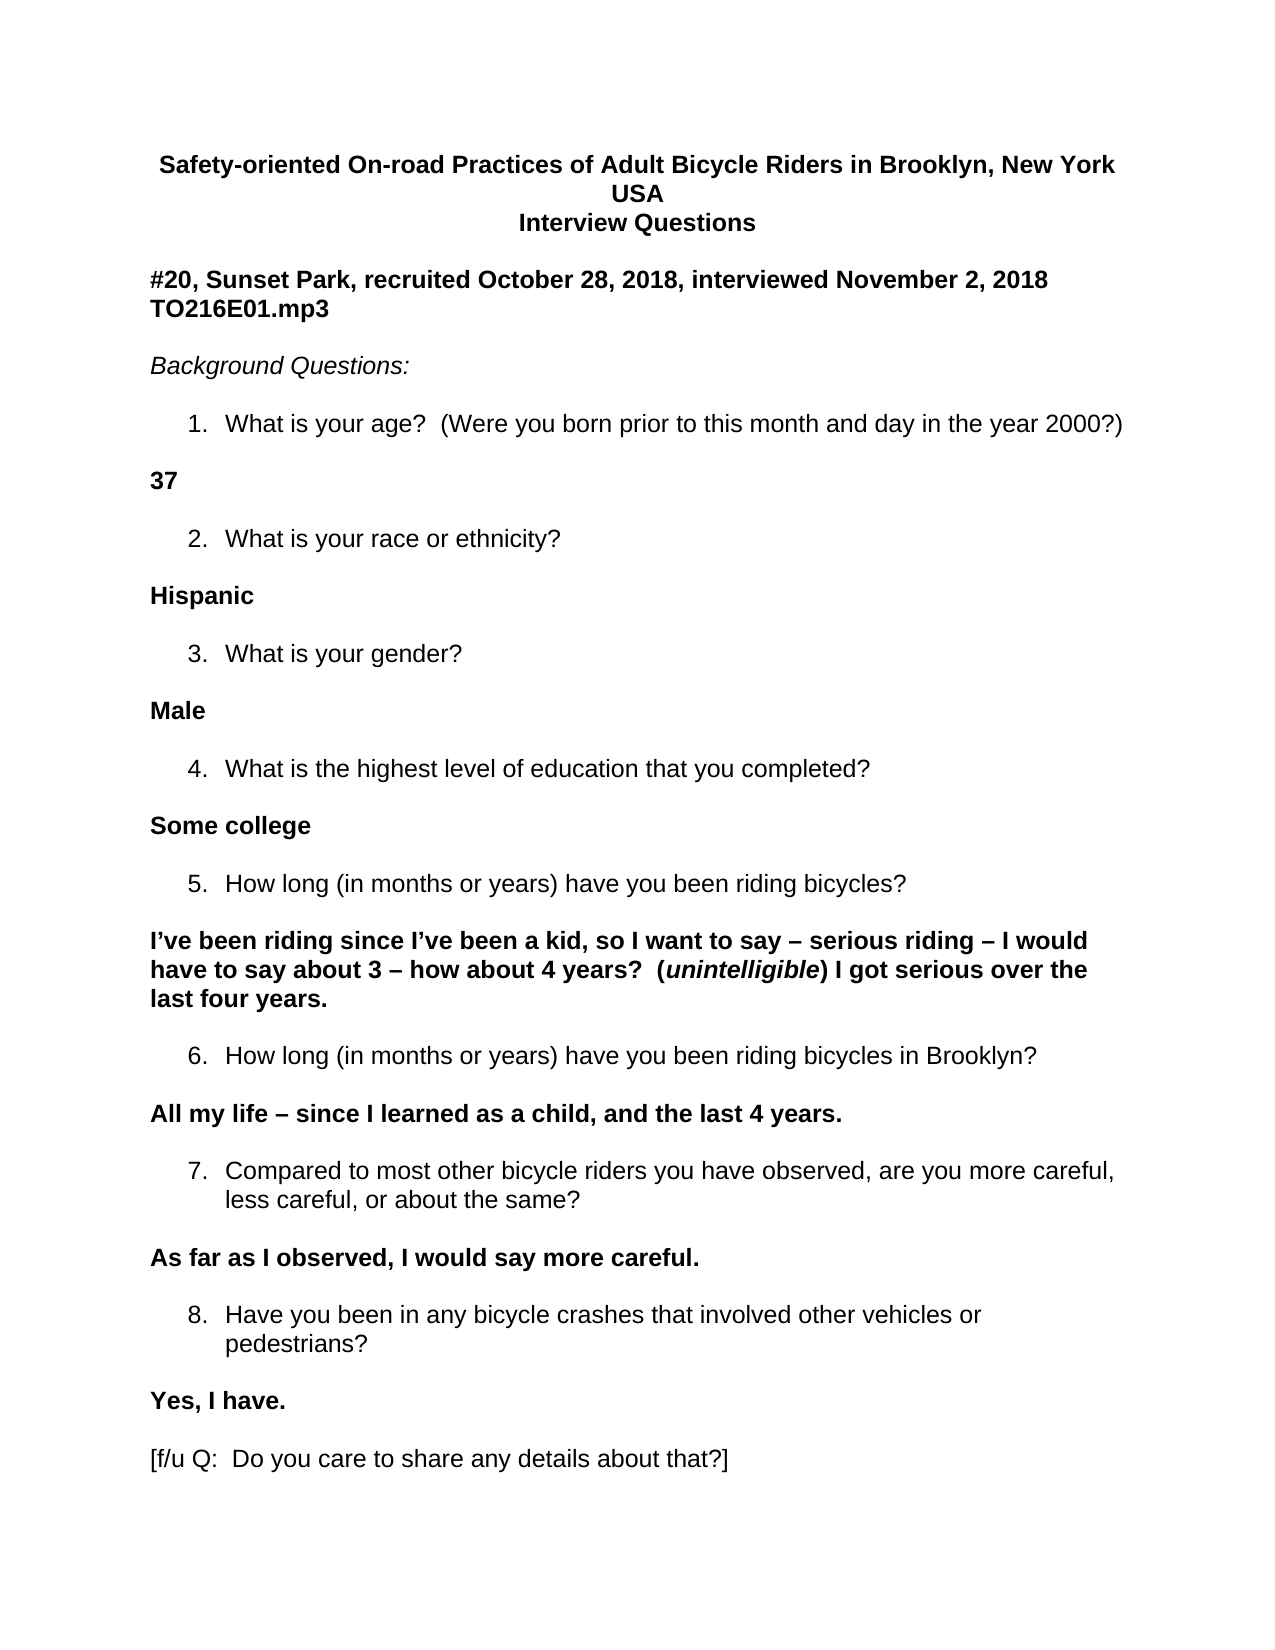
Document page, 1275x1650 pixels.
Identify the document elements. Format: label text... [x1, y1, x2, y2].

list How long (in months or years) have you been riding bicycles? [187, 869, 1125, 897]
text 37 [150, 466, 1125, 495]
list What is your race or ethnicity? [187, 524, 1125, 552]
list What is your age? (Were you born prior to this month and day in the year 2000?) [187, 409, 1125, 437]
text TO216E01.mp3 [150, 294, 1125, 322]
text [f/u Q: Do you care to share any details about that?] [150, 1444, 1125, 1472]
text As far as I observed, I would say more careful. [150, 1242, 1125, 1271]
text #20, Sunset Park, recruited October 28, 2018, interviewed November 2, 2018 [150, 265, 1125, 294]
text Hispanic [150, 581, 1125, 610]
text Interview Questions [150, 207, 1125, 236]
text Background Questions: [150, 351, 1125, 380]
list How long (in months or years) have you been riding bicycles in Brooklyn? [187, 1041, 1125, 1070]
text Male [150, 696, 1125, 725]
text Yes, I have. [150, 1386, 1125, 1415]
list Have you been in any bicycle crashes that involved other vehicles or pedestrians? [187, 1300, 1125, 1357]
text All my life – since I learned as a child, and the last 4 years. [150, 1099, 1125, 1127]
list What is the highest level of education that you completed? [187, 754, 1125, 782]
list What is your gender? [187, 639, 1125, 667]
list Compared to most other bicycle riders you have observed, are you more careful, less careful, or about the same? [187, 1156, 1125, 1214]
text Safety-oriented On-road Practices of Adult Bicycle Riders in Brooklyn, New York USA [150, 150, 1125, 207]
text I’ve been riding since I’ve been a kid, so I want to say – serious riding – I would have to say about 3 – how about 4 years? (unintelligible) I got serious over the last four years. [150, 926, 1125, 1012]
text Some college [150, 811, 1125, 840]
